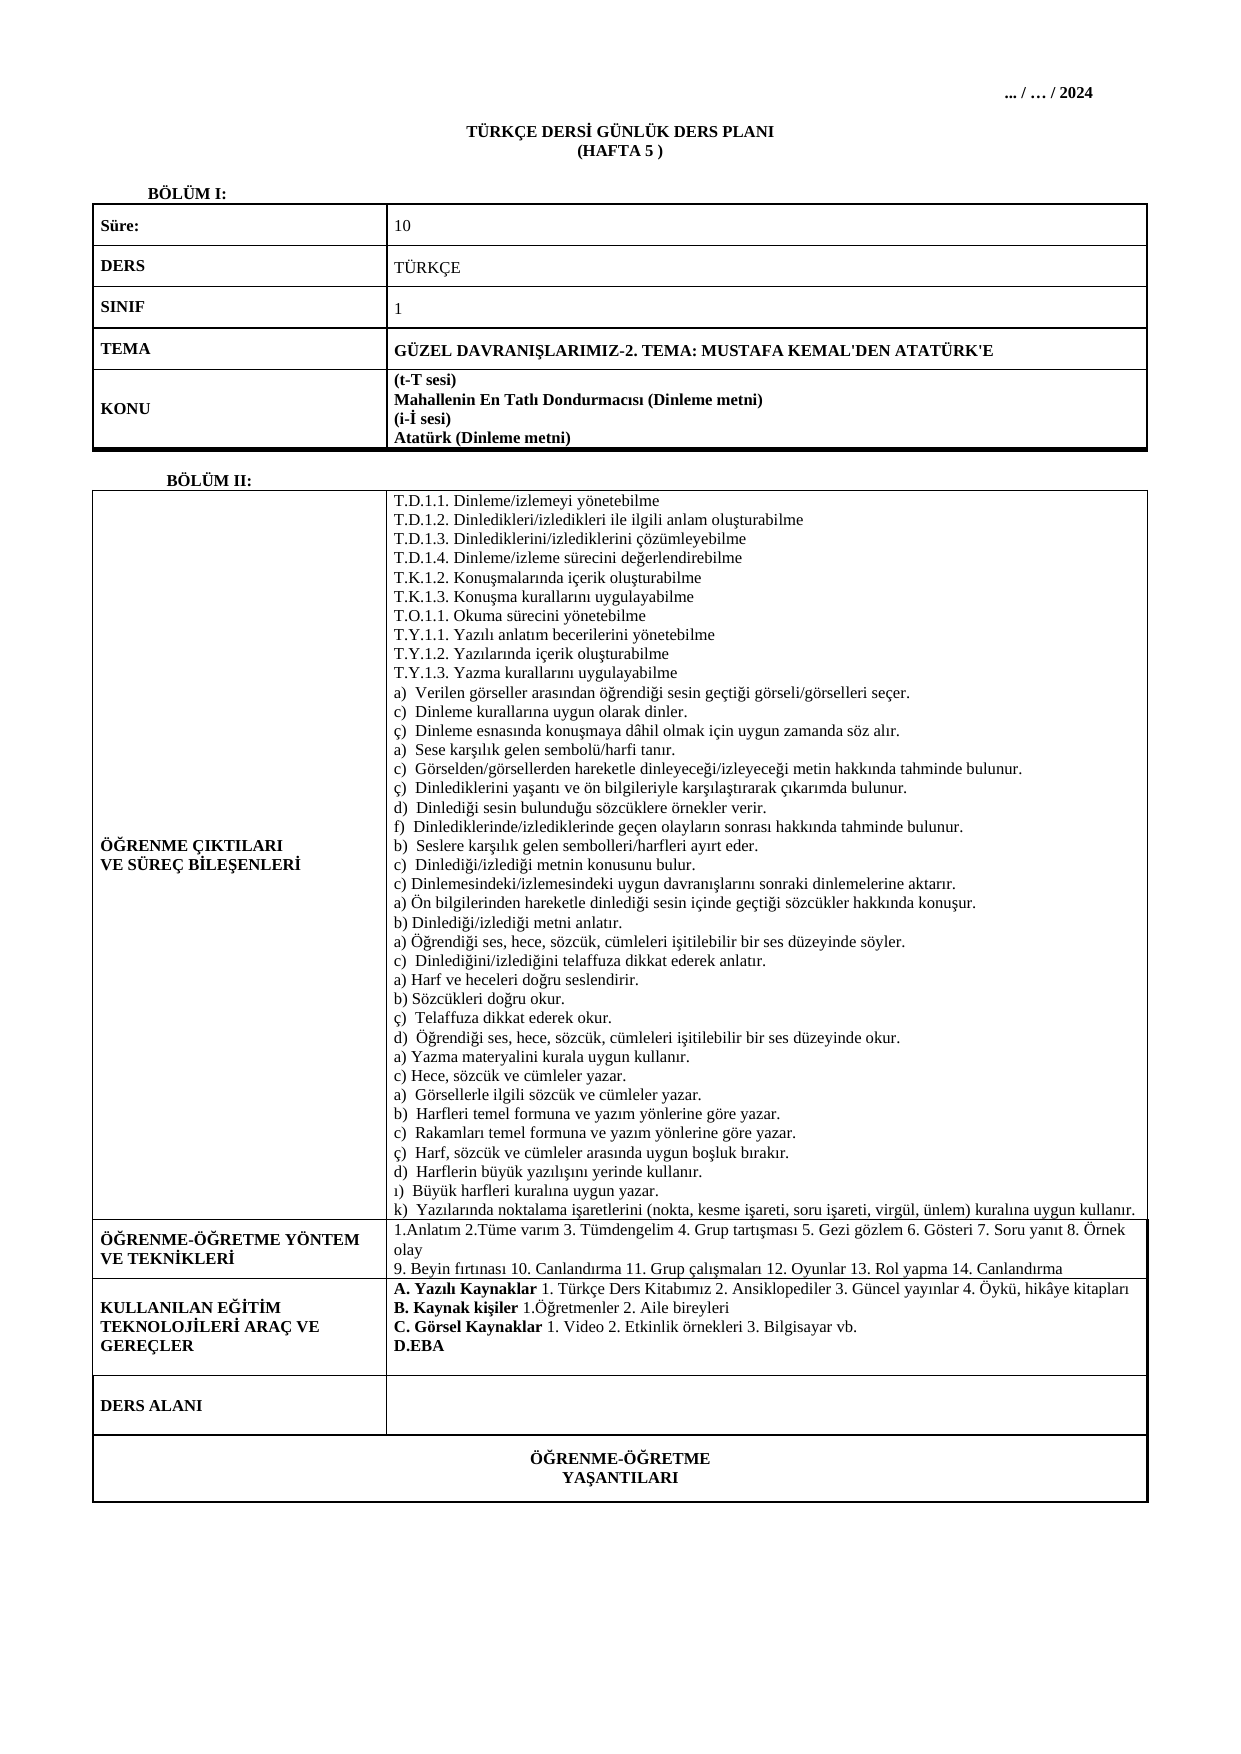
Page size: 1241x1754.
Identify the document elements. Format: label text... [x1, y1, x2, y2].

table_cell 1.Anlatım 2.Tüme varım 3. Tümdengelim 4. Grup tartışması 5. Gezi gözlem 6. Gösteri 7. Soru yanıt 8. Örnek olay 9. Beyin fırtınası 10. Canlandırma 11. Grup çalışmaları 12. Oyunlar 13. Rol yapma 14. Canlandırma [387, 1220, 1146, 1278]
table_cell SINIF [94, 287, 386, 327]
table_cell [387, 1376, 1146, 1434]
table_cell GÜZEL DAVRANIŞLARIMIZ-2. TEMA: MUSTAFA KEMAL'DEN ATATÜRK'E [388, 329, 1146, 368]
text BÖLÜM I: [148, 184, 1093, 203]
table_cell DERS ALANI [94, 1376, 386, 1434]
text BÖLÜM II: [148, 471, 1093, 490]
table_cell ÖĞRENME-ÖĞRETME YAŞANTILARI [94, 1436, 1146, 1501]
table_cell DERS [94, 246, 386, 286]
table_cell (t-T sesi) Mahallenin En Tatlı Dondurmacısı (Dinleme metni) (i-İ sesi) Atatürk (Dinleme metni) [388, 370, 1146, 447]
table_cell TÜRKÇE [388, 246, 1146, 286]
table_cell A. Yazılı Kaynaklar 1. Türkçe Ders Kitabımız 2. Ansiklopediler 3. Güncel yayınlar 4. Öykü, hikâye kitapları B. Kaynak kişiler 1.Öğretmenler 2. Aile bireyleri C. Görsel Kaynaklar 1. Video 2. Etkinlik örnekleri 3. Bilgisayar vb. D.EBA [387, 1279, 1146, 1374]
table_header Süre: [94, 205, 386, 244]
table_header T.D.1.1. Dinleme/izlemeyi yönetebilme T.D.1.2. Dinledikleri/izledikleri ile ilgili anlam oluşturabilme T.D.1.3. Dinlediklerini/izlediklerini çözümleyebilme T.D.1.4. Dinleme/izleme sürecini değerlendirebilme T.K.1.2. Konuşmalarında içerik oluşturabilme T.K.1.3. Konuşma kurallarını uygulayabilme T.O.1.1. Okuma sürecini yönetebilme T.Y.1.1. Yazılı anlatım becerilerini yönetebilme T.Y.1.2. Yazılarında içerik oluşturabilme T.Y.1.3. Yazma kurallarını uygulayabilme a) Verilen görseller arasından öğrendiği sesin geçtiği görseli/görselleri seçer. c) Dinleme kurallarına uygun olarak dinler. ç) Dinleme esnasında konuşmaya dâhil olmak için uygun zamanda söz alır. a) Sese karşılık gelen sembolü/harfi tanır. c) Görselden/görsellerden hareketle dinleyeceği/izleyeceği metin hakkında tahminde bulunur. ç) Dinlediklerini yaşantı ve ön bilgileriyle karşılaştırarak çıkarımda bulunur. d) Dinlediği sesin bulunduğu sözcüklere örnekler verir. f) Dinlediklerinde/izlediklerinde geçen olayların sonrası hakkında tahminde bulunur. b) Seslere karşılık gelen sembolleri/harfleri ayırt eder. c) Dinlediği/izlediği metnin konusunu bulur. c) Dinlemesindeki/izlemesindeki uygun davranışlarını sonraki dinlemelerine aktarır. a) Ön bilgilerinden hareketle dinlediği sesin içinde geçtiği sözcükler hakkında konuşur. b) Dinlediği/izlediği metni anlatır. a) Öğrendiği ses, hece, sözcük, cümleleri işitilebilir bir ses düzeyinde söyler. c) Dinlediğini/izlediğini telaffuza dikkat ederek anlatır. a) Harf ve heceleri doğru seslendirir. b) Sözcükleri doğru okur. ç) Telaffuza dikkat ederek okur. d) Öğrendiği ses, hece, sözcük, cümleleri işitilebilir bir ses düzeyinde okur. a) Yazma materyalini kurala uygun kullanır. c) Hece, sözcük ve cümleler yazar. a) Görsellerle ilgili sözcük ve cümleler yazar. b) Harfleri temel formuna ve yazım yönlerine göre yazar. c) Rakamları temel formuna ve yazım yönlerine göre yazar. ç) Harf, sözcük ve cümleler arasında uygun boşluk bırakır. d) Harflerin büyük yazılışını yerinde kullanır. ı) Büyük harfleri kuralına uygun yazar. k) Yazılarında noktalama işaretlerini (nokta, kesme işareti, soru işareti, virgül, ünlem) kuralına uygun kullanır. [387, 491, 1147, 1219]
text TÜRKÇE DERSİ GÜNLÜK DERS PLANI [148, 122, 1093, 141]
table_header 10 [388, 205, 1146, 244]
table_cell TEMA [94, 329, 386, 368]
table_cell 1 [388, 287, 1146, 327]
text ... / … / 2024 [148, 83, 1093, 102]
table_cell ÖĞRENME-ÖĞRETME YÖNTEM VE TEKNİKLERİ [93, 1220, 386, 1278]
table_header ÖĞRENME ÇIKTILARI VE SÜREÇ BİLEŞENLERİ [93, 491, 386, 1219]
text (HAFTA 5 ) [148, 141, 1093, 160]
table_cell KONU [94, 370, 386, 447]
table_cell KULLANILAN EĞİTİM TEKNOLOJİLERİ ARAÇ VE GEREÇLER [93, 1279, 386, 1374]
